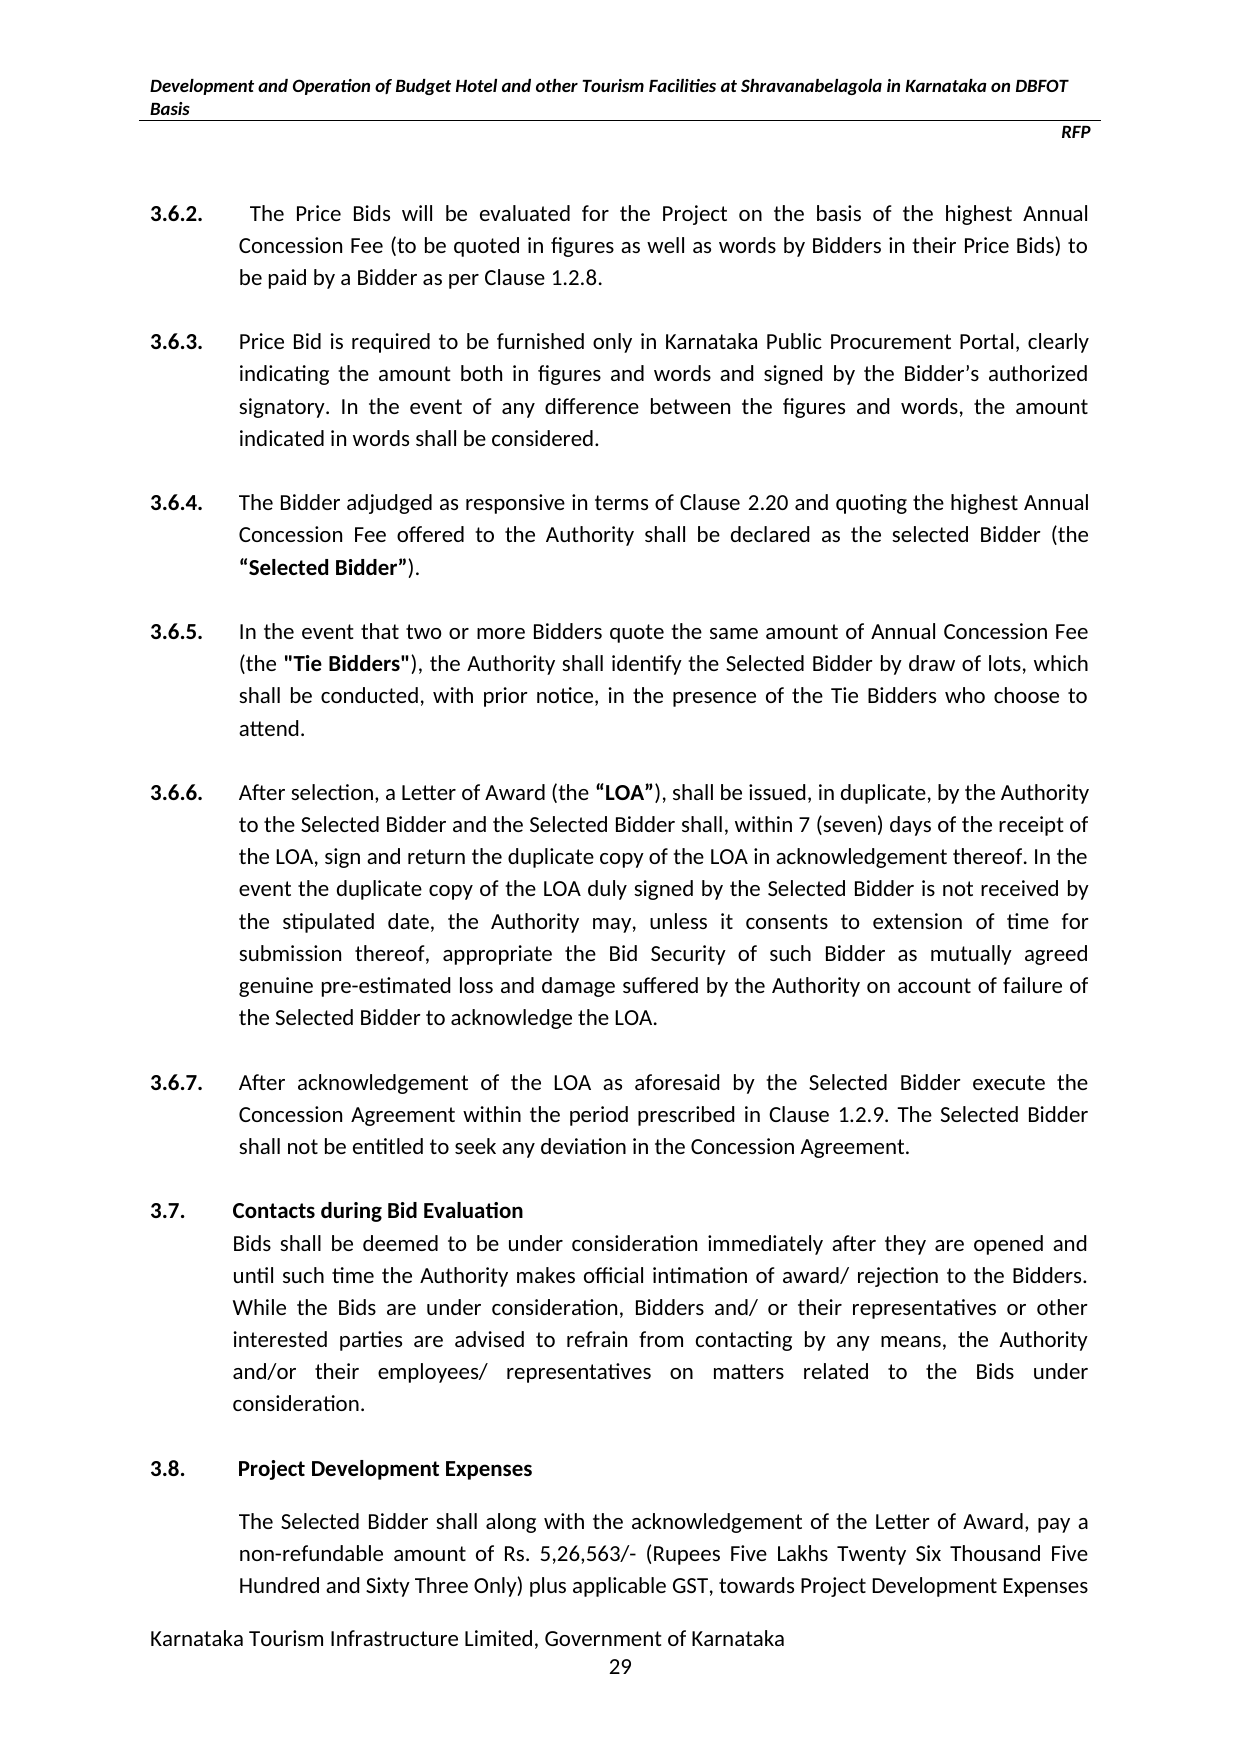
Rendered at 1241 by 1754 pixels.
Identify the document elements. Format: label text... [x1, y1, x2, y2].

list Bids shall be deemed to be under consideration immediately after they are opened and until such time the Authority makes official intimation of award/ rejection to the Bidders. While the Bids are under consideration, Bidders and/ or their representatives or other interested parties are advised to refrain from contacting by any means, the Authority and/or their employees/ representatives on matters related to the Bids under consideration. [232, 1229, 1090, 1418]
list The Price Bids will be evaluated for the Project on the basis of the highest Annual Concession Fee (to be quoted in figures as well as words by Bidders in their Price Bids) to be paid by a Bidder as per Clause 1.2.8. [150, 199, 1090, 291]
list Contacts during Bid Evaluation [150, 1196, 1090, 1224]
list Price Bid is required to be furnished only in Karnataka Public Procurement Portal, clearly indicating the amount both in figures and words and signed by the Bidder’s authorized signatory. In the event of any difference between the figures and words, the amount indicated in words shall be considered. [150, 327, 1090, 452]
list In the event that two or more Bidders quote the same amount of Annual Concession Fee (the "Tie Bidders"), the Authority shall identify the Selected Bidder by draw of lots, which shall be conducted, with prior notice, in the presence of the Tie Bidders who choose to attend. [150, 617, 1090, 742]
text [150, 1507, 1090, 1599]
list Project Development Expenses [150, 1454, 1090, 1482]
list The Bidder adjudged as responsive in terms of Clause 2.20 and quoting the highest Annual Concession Fee offered to the Authority shall be declared as the selected Bidder (the “Selected Bidder”). [150, 488, 1090, 581]
list After acknowledgement of the LOA as aforesaid by the Selected Bidder execute the Concession Agreement within the period prescribed in Clause 1.2.9. The Selected Bidder shall not be entitled to seek any deviation in the Concession Agreement. [150, 1068, 1090, 1160]
list After selection, a Letter of Award (the “LOA”), shall be issued, in duplicate, by the Authority to the Selected Bidder and the Selected Bidder shall, within 7 (seven) days of the receipt of the LOA, sign and return the duplicate copy of the LOA in acknowledgement thereof. In the event the duplicate copy of the LOA duly signed by the Selected Bidder is not received by the stipulated date, the Authority may, unless it consents to extension of time for submission thereof, appropriate the Bid Security of such Bidder as mutually agreed genuine pre-estimated loss and damage suffered by the Authority on account of failure of the Selected Bidder to acknowledge the LOA. [150, 778, 1090, 1031]
